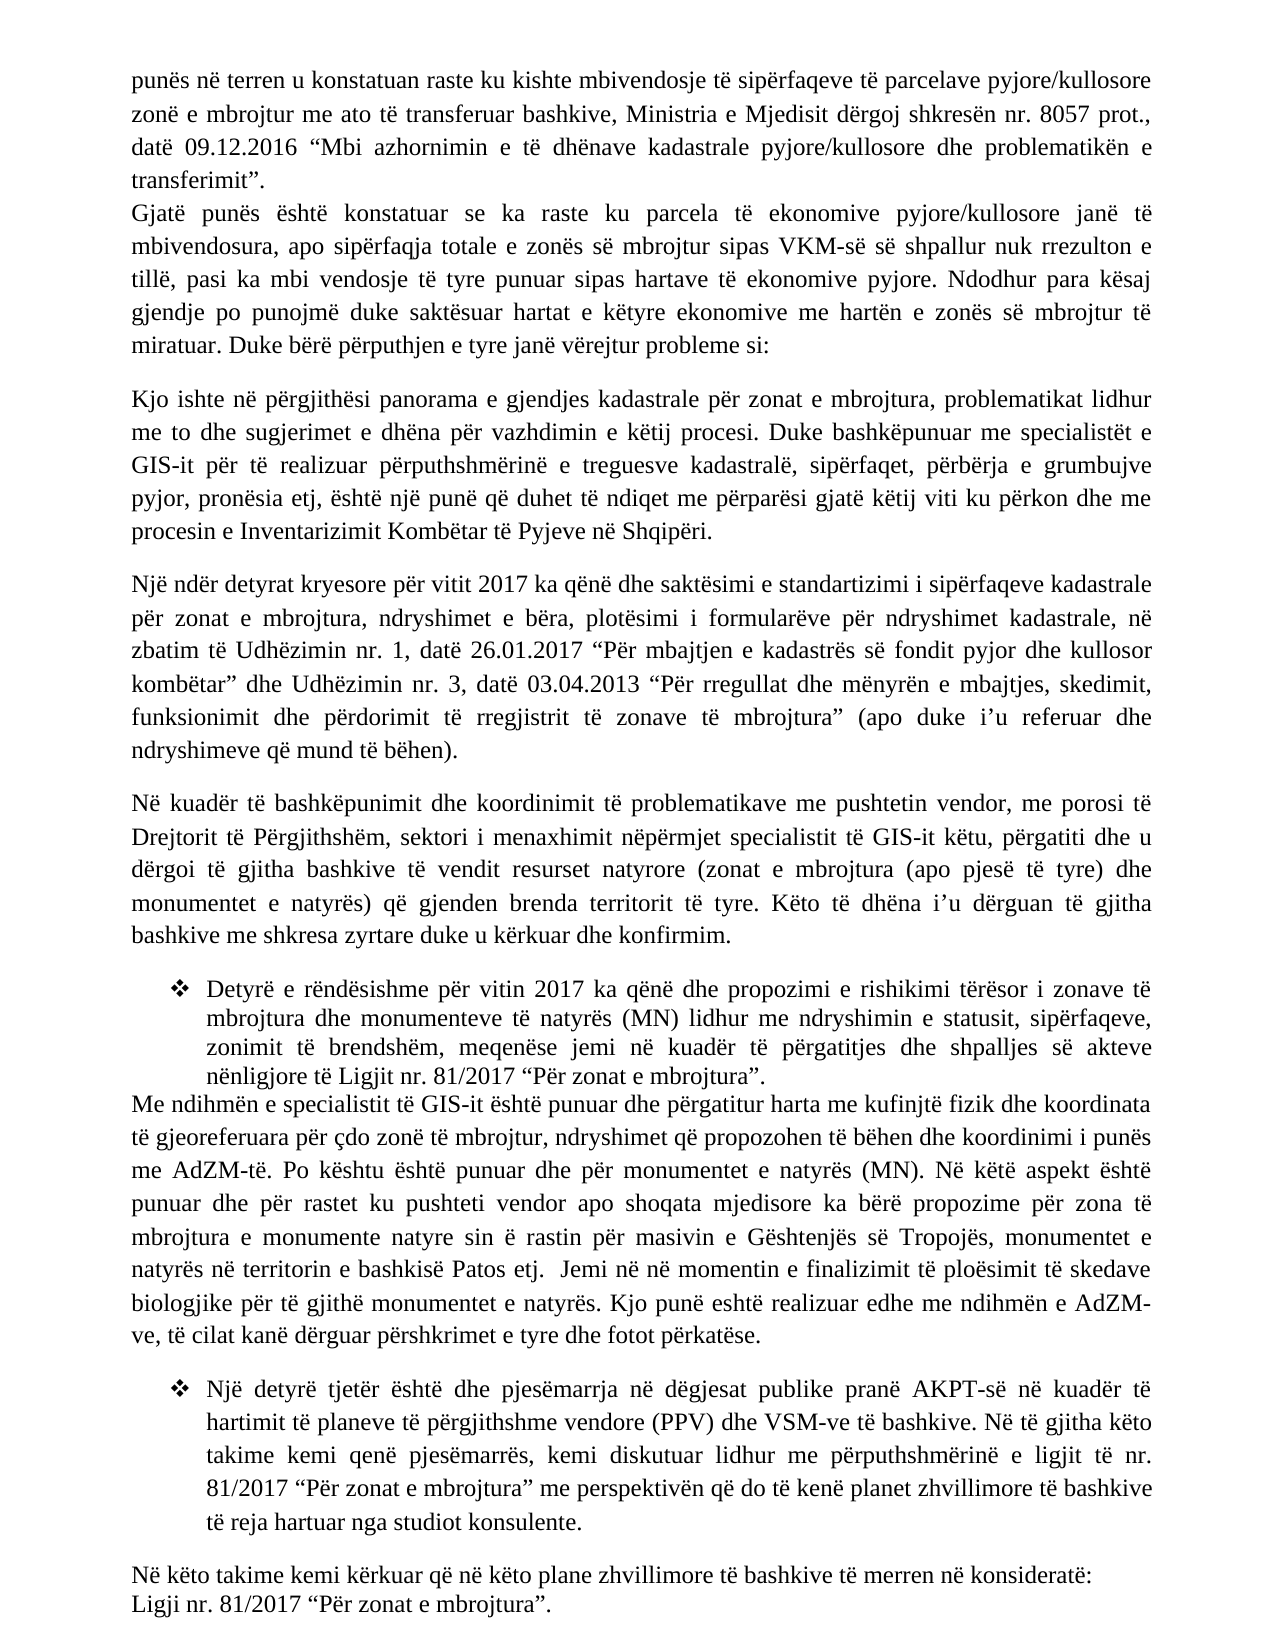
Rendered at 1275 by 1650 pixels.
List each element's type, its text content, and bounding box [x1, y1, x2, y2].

text Në këto takime kemi kërkuar që në këto plane zhvillimore të bashkive të merren në konsideratë: [131, 1560, 1153, 1589]
text Me ndihmën e specialistit të GIS-it është punuar dhe përgatitur harta me kufinjtë fizik dhe koordinata të gjeoreferuara për çdo zonë të mbrojtur, ndryshimet që propozohen të bëhen dhe koordinimi i punës me AdZM-të. Po kështu është punuar dhe për monumentet e natyrës (MN). Në këtë aspekt është punuar dhe për rastet ku pushteti vendor apo shoqata mjedisore ka bërë propozime për zona të mbrojtura e monumente natyre sin ë rastin për masivin e Gështenjës së Tropojës, monumentet e natyrës në territorin e bashkisë Patos etj. Jemi në në momentin e finalizimit të ploësimit të skedave biologjike për të gjithë monumentet e natyrës. Kjo punë eshtë realizuar edhe me ndihmën e AdZM-ve, të cilat kanë dërguar përshkrimet e tyre dhe fotot përkatëse. [131, 1089, 1153, 1349]
text Ligji nr. 81/2017 “Për zonat e mbrojtura”. [131, 1589, 1153, 1618]
text Një ndër detyrat kryesore për vitit 2017 ka qënë dhe saktësimi e standartizimi i sipërfaqeve kadastrale për zonat e mbrojtura, ndryshimet e bëra, plotësimi i formularëve për ndryshimet kadastrale, në zbatim të Udhëzimin nr. 1, datë 26.01.2017 “Për mbajtjen e kadastrës së fondit pyjor dhe kullosor kombëtar” dhe Udhëzimin nr. 3, datë 03.04.2013 “Për rregullat dhe mënyrën e mbajtjes, skedimit, funksionimit dhe përdorimit të rregjistrit të zonave të mbrojtura” (apo duke i’u referuar dhe ndryshimeve që mund të bëhen). [131, 569, 1153, 763]
text Në kuadër të bashkëpunimit dhe koordinimit të problematikave me pushtetin vendor, me porosi të Drejtorit të Përgjithshëm, sektori i menaxhimit nëpërmjet specialistit të GIS-it këtu, përgatiti dhe u dërgoi të gjitha bashkive të vendit resurset natyrore (zonat e mbrojtura (apo pjesë të tyre) dhe monumentet e natyrës) që gjenden brenda territorit të tyre. Këto të dhëna i’u dërguan të gjitha bashkive me shkresa zyrtare duke u kërkuar dhe konfirmim. [131, 788, 1153, 949]
list Detyrë e rëndësishme për vitin 2017 ka qënë dhe propozimi e rishikimi tërësor i zonave të mbrojtura dhe monumenteve të natyrës (MN) lidhur me ndryshimin e statusit, sipërfaqeve, zonimit të brendshëm, meqenëse jemi në kuadër të përgatitjes dhe shpalljes së akteve nënligjore të Ligjit nr. 81/2017 “Për zonat e mbrojtura”. [169, 974, 1153, 1089]
text Kjo ishte në përgjithësi panorama e gjendjes kadastrale për zonat e mbrojtura, problematikat lidhur me to dhe sugjerimet e dhëna për vazhdimin e këtij procesi. Duke bashkëpunuar me specialistët e GIS-it për të realizuar përputhshmërinë e treguesve kadastralë, sipërfaqet, përbërja e grumbujve pyjor, pronësia etj, është një punë që duhet të ndiqet me përparësi gjatë këtij viti ku përkon dhe me procesin e Inventarizimit Kombëtar të Pyjeve në Shqipëri. [131, 384, 1153, 544]
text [131, 66, 1153, 193]
text Gjatë punës është konstatuar se ka raste ku parcela të ekonomive pyjore/kullosore janë të mbivendosura, apo sipërfaqja totale e zonës së mbrojtur sipas VKM-së së shpallur nuk rrezulton e tillë, pasi ka mbi vendosje të tyre punuar sipas hartave të ekonomive pyjore. Ndodhur para kësaj gjendje po punojmë duke saktësuar hartat e këtyre ekonomive me hartën e zonës së mbrojtur të miratuar. Duke bërë përputhjen e tyre janë vërejtur probleme si: [131, 198, 1153, 358]
list Një detyrë tjetër është dhe pjesëmarrja në dëgjesat publike pranë AKPT-së në kuadër të hartimit të planeve të përgjithshme vendore (PPV) dhe VSM-ve të bashkive. Në të gjitha këto takime kemi qenë pjesëmarrës, kemi diskutuar lidhur me përputhshmërinë e ligjit të nr. 81/2017 “Për zonat e mbrojtura” me perspektivën që do të kenë planet zhvillimore të bashkive të reja hartuar nga studiot konsulente. [169, 1374, 1153, 1535]
